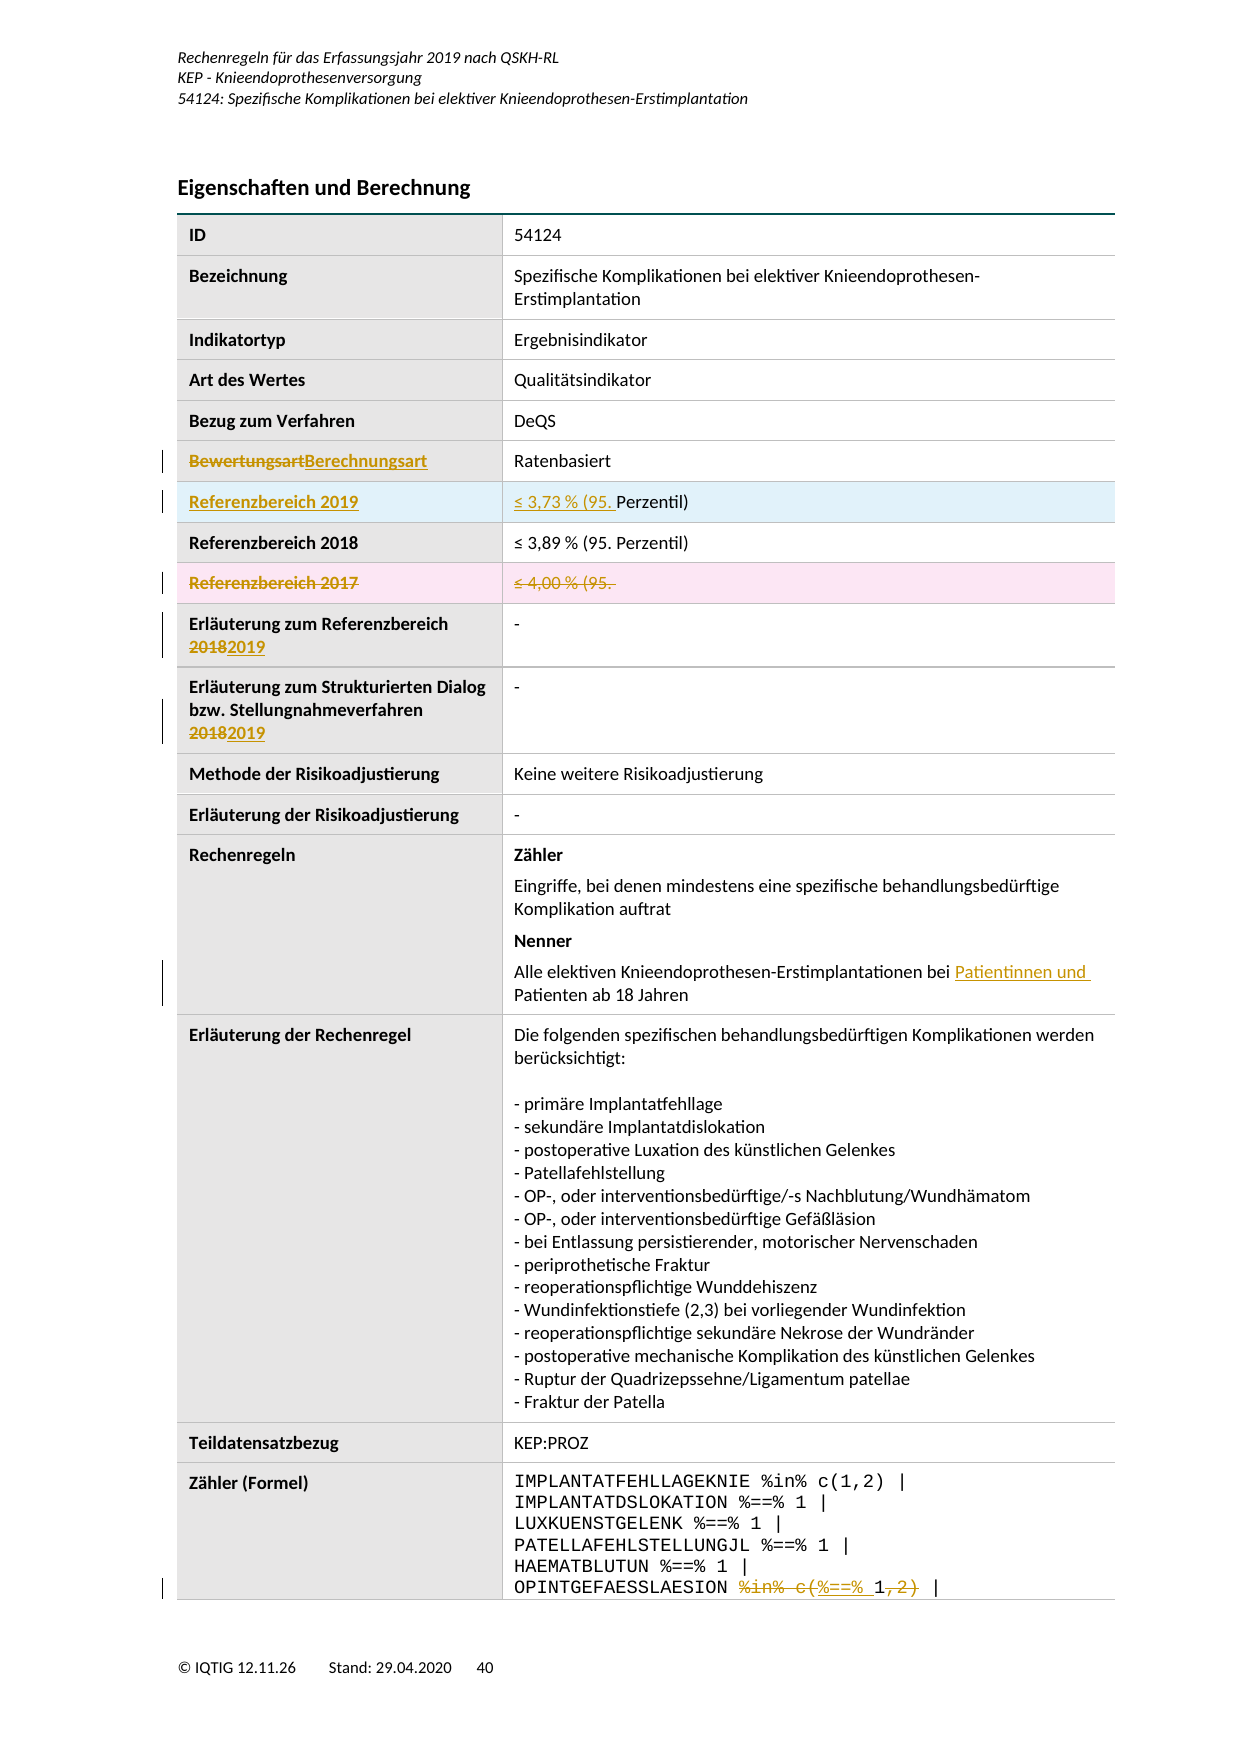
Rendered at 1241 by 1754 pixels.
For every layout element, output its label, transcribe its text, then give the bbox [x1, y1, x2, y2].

table_cell Ratenbasiert [503, 441, 1115, 481]
table_cell Zähler (Formel) [177, 1463, 502, 1599]
table_cell Teildatensatzbezug [177, 1423, 502, 1462]
table_cell Bezeichnung [177, 256, 502, 318]
table_cell Rechenregeln [177, 835, 502, 1014]
table_cell - [503, 668, 1115, 753]
table_cell Keine weitere Risikoadjustierung [503, 754, 1115, 793]
table_cell Ergebnisindikator [503, 320, 1115, 359]
table_cell Art des Wertes [177, 360, 502, 400]
table_cell Erläuterung der Risikoadjustierung [177, 795, 502, 834]
table_cell DeQS [503, 401, 1115, 440]
table_cell ≤ 3,89 % (95. Perzentil) [503, 523, 1115, 562]
table_cell Methode der Risikoadjustierung [177, 754, 502, 793]
table_cell Erläuterung zum Referenzbereich [177, 604, 502, 666]
table_cell - [503, 604, 1115, 666]
table_cell [177, 441, 502, 481]
text Eigenschaften und Berechnung [177, 173, 1122, 201]
table_cell Qualitätsindikator [503, 360, 1115, 400]
table_header ID [177, 215, 502, 255]
table_cell Die folgenden spezifischen behandlungsbedürftigen Komplikationen werden berücksichtigt: - primäre Implantatfehllage - sekundäre Implantatdislokation - postoperative Luxation des künstlichen Gelenkes - Patellafehlstellung - OP-, oder interventionsbedürftige/-s Nachblutung/Wundhämatom - OP-, oder interventionsbedürftige Gefäßläsion - bei Entlassung persistierender, motorischer Nervenschaden - periprothetische Fraktur - reoperationspflichtige Wunddehiszenz - Wundinfektionstiefe (2,3) bei vorliegender Wundinfektion - reoperationspflichtige sekundäre Nekrose der Wundränder - postoperative mechanische Komplikation des künstlichen Gelenkes - Ruptur der Quadrizepssehne/Ligamentum patellae - Fraktur der Patella [503, 1015, 1115, 1422]
table_cell Erläuterung der Rechenregel [177, 1015, 502, 1422]
table_cell - [503, 795, 1115, 834]
table_cell Zähler Eingriffe, bei denen mindestens eine spezifische behandlungsbedürftige Komplikation auftrat Nenner Alle elektiven Knieendoprothesen-Erstimplantationen bei Patienten ab 18 Jahren [503, 835, 1115, 1014]
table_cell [503, 1463, 1115, 1599]
table_cell Indikatortyp [177, 320, 502, 359]
table_cell Referenzbereich 2018 [177, 523, 502, 562]
table_cell Erläuterung zum Strukturierten Dialog bzw. Stellungnahmeverfahren [177, 668, 502, 753]
table_header 54124 [503, 215, 1115, 255]
table_cell Spezifische Komplikationen bei elektiver Knieendoprothesen-Erstimplantation [503, 256, 1115, 318]
table_cell Bezug zum Verfahren [177, 401, 502, 440]
table_cell KEP:PROZ [503, 1423, 1115, 1462]
